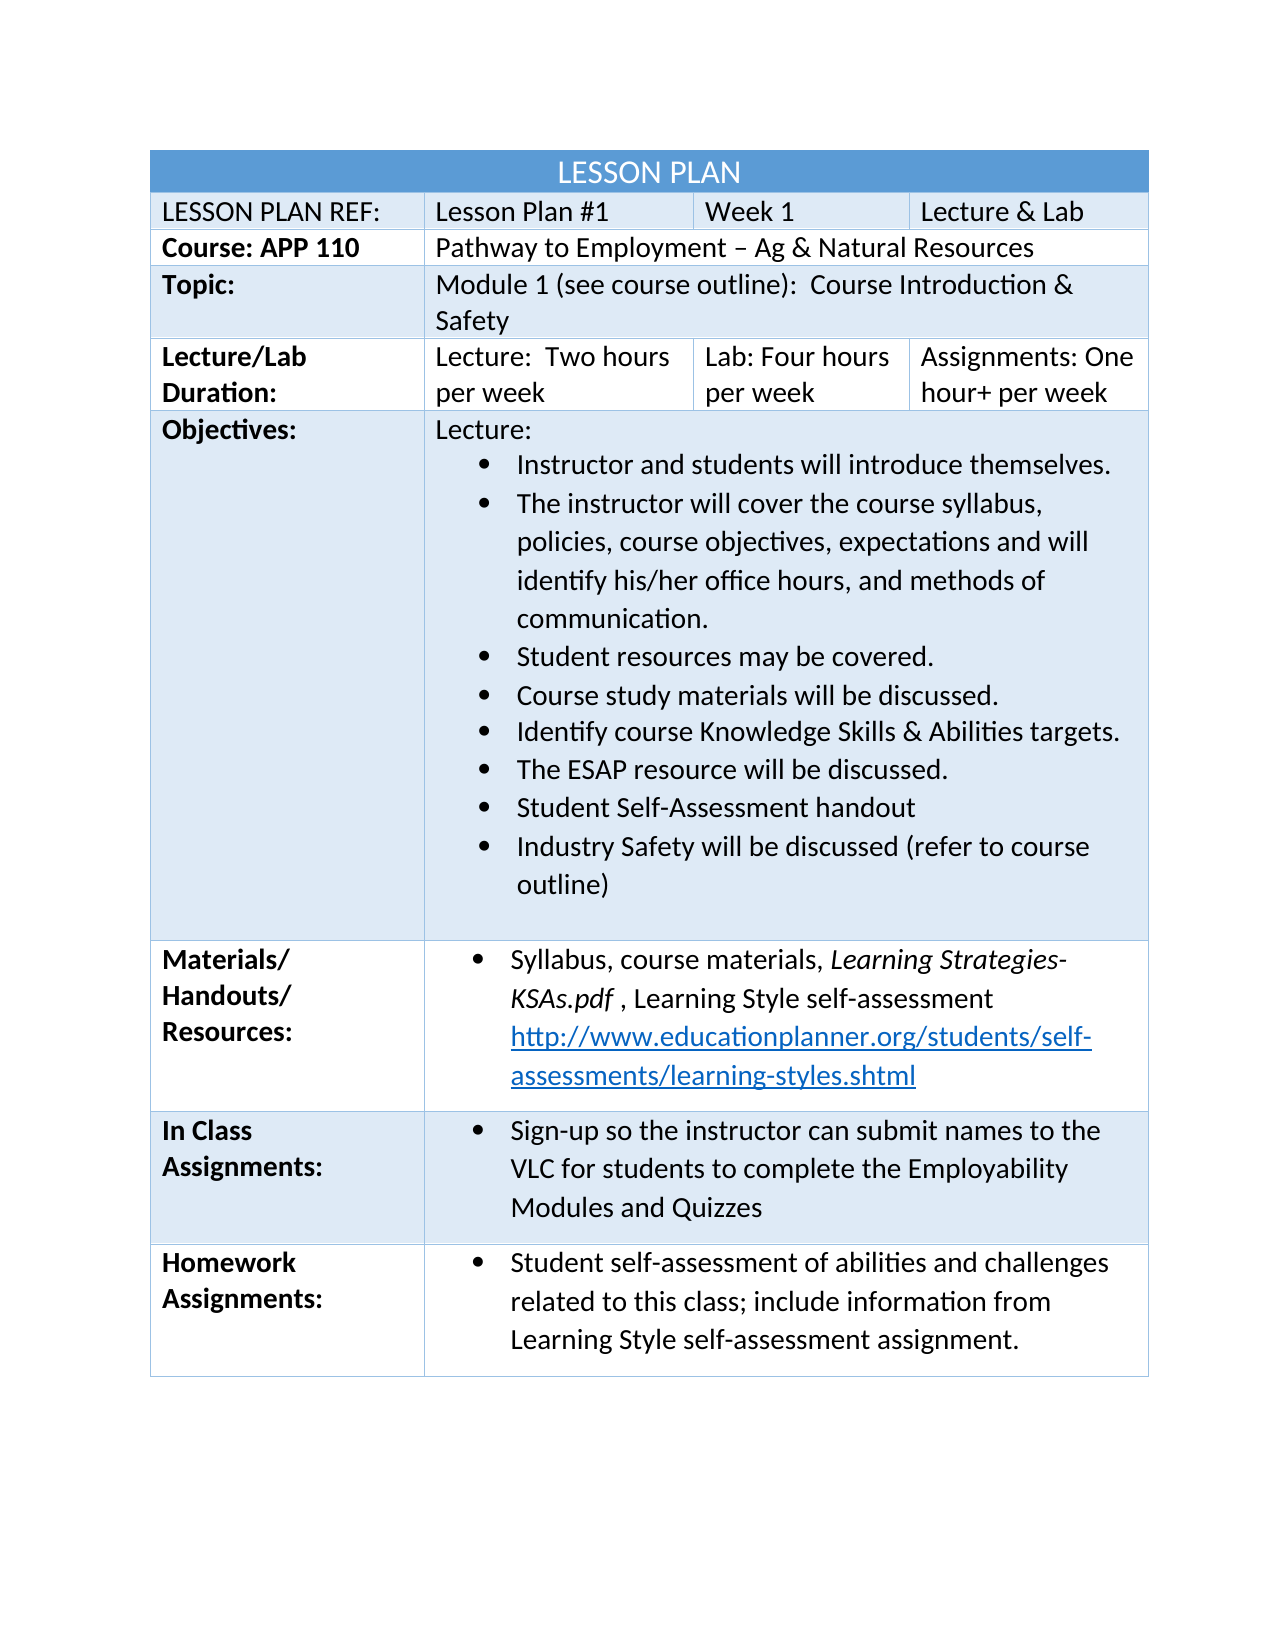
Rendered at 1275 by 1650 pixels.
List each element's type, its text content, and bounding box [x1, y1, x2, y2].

table_cell Topic: [151, 266, 424, 337]
table_header LESSON PLAN [151, 151, 1148, 192]
table_cell LESSON PLAN REF: [151, 193, 424, 228]
table_cell Week 1 [694, 193, 909, 228]
table_cell Lecture/Lab Duration: [151, 339, 424, 410]
table_cell Lecture & Lab [910, 193, 1148, 228]
table_cell Module 1 (see course outline): Course Introduction & Safety [425, 266, 1148, 337]
table_cell Syllabus, course materials, Learning Strategies-KSAs.pdf , Learning Style self-assessment http://www.educationplanner.org/students/self-assessments/learning-styles.shtml [425, 941, 1148, 1111]
table_cell Lesson Plan #1 [425, 193, 693, 228]
table_cell Assignments: One hour+ per week [910, 339, 1148, 410]
table_cell Student self-assessment of abilities and challenges related to this class; include information from Learning Style self-assessment assignment. [425, 1245, 1148, 1376]
table_cell Lecture: Instructor and students will introduce themselves. The instructor will cover the course syllabus, policies, course objectives, expectations and will identify his/her office hours, and methods of communication. Student resources may be covered. Course study materials will be discussed. Identify course Knowledge Skills & Abilities targets. The ESAP resource will be discussed. Student Self-Assessment handout Industry Safety will be discussed (refer to course outline) [425, 411, 1148, 940]
table_cell Course: APP 110 [151, 230, 424, 265]
table_cell Lecture: Two hours per week [425, 339, 693, 410]
table_cell In Class Assignments: [151, 1112, 424, 1243]
table_cell Objectives: [151, 411, 424, 940]
table_cell Sign-up so the instructor can submit names to the VLC for students to complete the Employability Modules and Quizzes [425, 1112, 1148, 1243]
table_cell Lab: Four hours per week [694, 339, 909, 410]
table_cell Materials/Handouts/Resources: [151, 941, 424, 1111]
table_cell Homework Assignments: [151, 1245, 424, 1376]
table_cell Pathway to Employment – Ag & Natural Resources [425, 230, 1148, 265]
